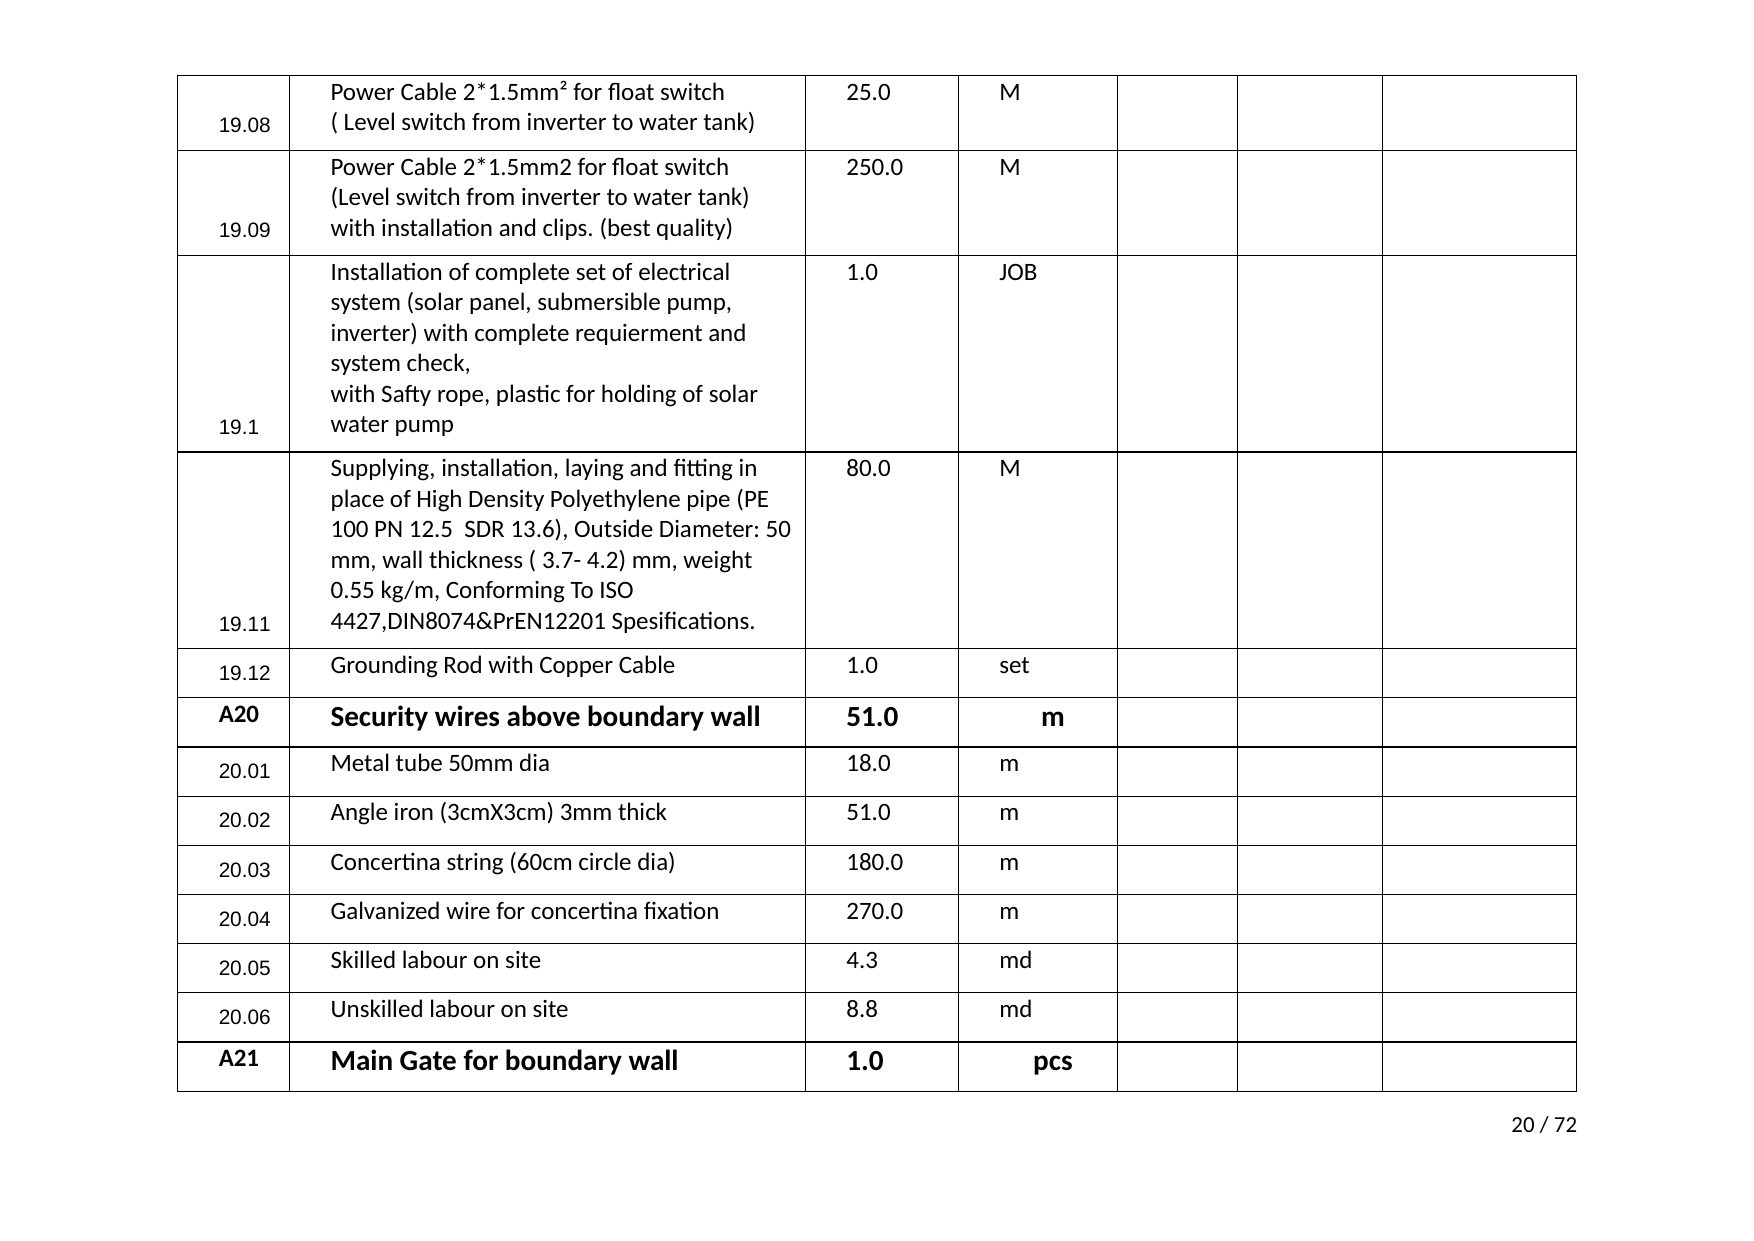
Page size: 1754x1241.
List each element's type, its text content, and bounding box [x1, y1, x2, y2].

table_cell [1118, 895, 1237, 943]
table_cell [1118, 748, 1237, 796]
table_cell [1118, 256, 1237, 451]
table_cell 25.0 [806, 76, 958, 149]
table_cell 4.3 [806, 944, 958, 992]
table_cell Concertina string (60cm circle dia) [290, 846, 805, 894]
table_cell Main Gate for boundary wall [290, 1043, 805, 1091]
table_cell M [959, 151, 1117, 255]
table_cell A20 [178, 698, 289, 746]
table_cell JOB [959, 256, 1117, 451]
table_cell [1238, 797, 1382, 845]
table_cell 20.02 [178, 797, 289, 845]
table_cell m [959, 698, 1117, 746]
table_cell [1118, 797, 1237, 845]
table_cell [1118, 649, 1237, 697]
table_cell [1238, 993, 1382, 1041]
table_cell 20.04 [178, 895, 289, 943]
table_cell 8.8 [806, 993, 958, 1041]
table_cell [1383, 698, 1576, 746]
table_cell 20.03 [178, 846, 289, 894]
table_cell m [959, 748, 1117, 796]
table_cell [1118, 846, 1237, 894]
table_cell Grounding Rod with Copper Cable [290, 649, 805, 697]
table_cell Power Cable 2*1.5mm² for float switch ( Level switch from inverter to water tank) [290, 76, 805, 149]
table_cell 20.06 [178, 993, 289, 1041]
table_cell Galvanized wire for concertina fixation [290, 895, 805, 943]
table_cell 18.0 [806, 748, 958, 796]
table_cell M [959, 76, 1117, 149]
table_cell [1238, 649, 1382, 697]
table_cell [1238, 748, 1382, 796]
table_cell Angle iron (3cmX3cm) 3mm thick [290, 797, 805, 845]
table_cell 20.01 [178, 748, 289, 796]
table_cell [1118, 76, 1237, 149]
table_cell [1118, 151, 1237, 255]
table_cell 250.0 [806, 151, 958, 255]
table_cell [1118, 1043, 1237, 1091]
table_cell 19.1 [178, 256, 289, 451]
table_cell 80.0 [806, 453, 958, 648]
table_cell [1118, 453, 1237, 648]
table_cell Installation of complete set of electrical system (solar panel, submersible pump, inverter) with complete requierment and system check, with Safty rope, plastic for holding of solar water pump [290, 256, 805, 451]
table_cell md [959, 944, 1117, 992]
table_cell [1383, 649, 1576, 697]
table_cell Security wires above boundary wall [290, 698, 805, 746]
table_cell 19.12 [178, 649, 289, 697]
table_cell [1238, 151, 1382, 255]
table_cell 51.0 [806, 797, 958, 845]
table_cell Unskilled labour on site [290, 993, 805, 1041]
table_cell pcs [959, 1043, 1117, 1091]
table_cell [1383, 993, 1576, 1041]
table_cell [1383, 797, 1576, 845]
table_cell 19.09 [178, 151, 289, 255]
table_cell [1383, 256, 1576, 451]
table_cell 19.08 [178, 76, 289, 149]
table_cell [1238, 698, 1382, 746]
table_cell A21 [178, 1043, 289, 1091]
table_cell 180.0 [806, 846, 958, 894]
table_cell [1383, 151, 1576, 255]
table_cell [1118, 944, 1237, 992]
table_cell [1238, 895, 1382, 943]
table_cell [1118, 698, 1237, 746]
table_cell m [959, 895, 1117, 943]
table_cell [1238, 846, 1382, 894]
table_cell 51.0 [806, 698, 958, 746]
table_cell Metal tube 50mm dia [290, 748, 805, 796]
table_cell [1238, 256, 1382, 451]
table_cell m [959, 846, 1117, 894]
table_cell 1.0 [806, 649, 958, 697]
table_cell md [959, 993, 1117, 1041]
table_cell 20.05 [178, 944, 289, 992]
table_cell [1383, 748, 1576, 796]
table_cell 270.0 [806, 895, 958, 943]
table_cell [1383, 895, 1576, 943]
table_cell Power Cable 2*1.5mm2 for float switch (Level switch from inverter to water tank) with installation and clips. (best quality) [290, 151, 805, 255]
table_cell m [959, 797, 1117, 845]
table_cell [1383, 76, 1576, 149]
table_cell [1238, 944, 1382, 992]
table_cell [1383, 846, 1576, 894]
table_cell 1.0 [806, 256, 958, 451]
table_cell [1238, 76, 1382, 149]
table_cell [1383, 453, 1576, 648]
table_cell [1238, 453, 1382, 648]
table_cell [1383, 1043, 1576, 1091]
table_cell Supplying, installation, laying and fitting in place of High Density Polyethylene pipe (PE 100 PN 12.5 SDR 13.6), Outside Diameter: 50 mm, wall thickness ( 3.7- 4.2) mm, weight 0.55 kg/m, Conforming To ISO 4427,DIN8074&PrEN12201 Spesifications. [290, 453, 805, 648]
table_cell M [959, 453, 1117, 648]
table_cell Skilled labour on site [290, 944, 805, 992]
table_cell [1118, 993, 1237, 1041]
table_cell [1383, 944, 1576, 992]
table_cell set [959, 649, 1117, 697]
table_cell 19.11 [178, 453, 289, 648]
table_cell [1238, 1043, 1382, 1091]
table_cell 1.0 [806, 1043, 958, 1091]
